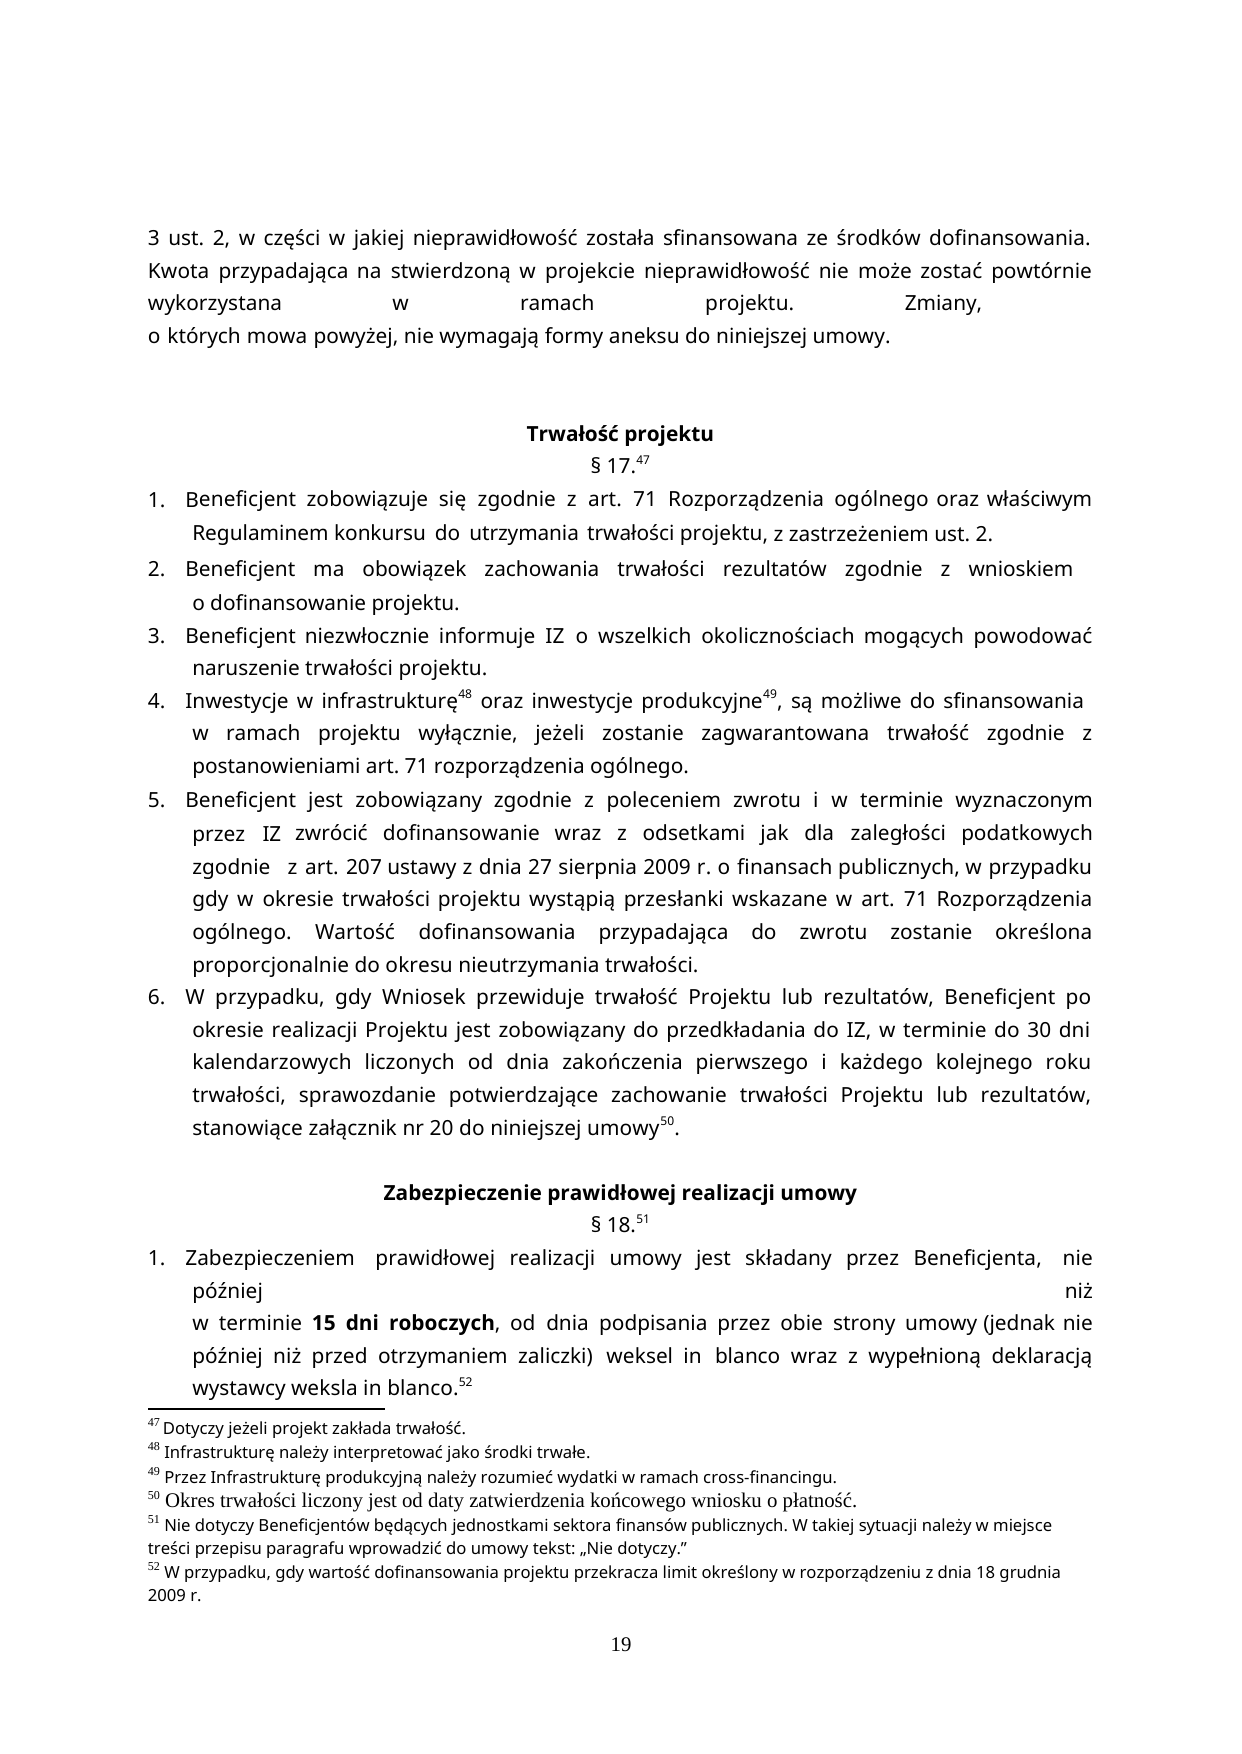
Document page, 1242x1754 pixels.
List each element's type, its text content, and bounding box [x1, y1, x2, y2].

text Zabezpieczenie prawidłowej realizacji umowy [148, 1178, 1093, 1206]
text § 17. [148, 451, 1093, 480]
text § 18. [148, 1211, 1093, 1239]
list Zabezpieczeniem prawidłowej realizacji umowy jest składany przez Beneficjenta, nie później niż w terminie 15 dni roboczych, od dnia podpisania przez obie strony umowy (jednak nie później niż przed otrzymaniem zaliczki) weksel in blanco wraz z wypełnioną deklaracją wystawcy weksla in blanco. [148, 1243, 1093, 1402]
list Inwestycje w infrastrukturę oraz inwestycje produkcyjne, są możliwe do sfinansowania w ramach projektu wyłącznie, jeżeli zostanie zagwarantowana trwałość zgodnie z postanowieniami art. 71 rozporządzenia ogólnego. [148, 686, 1093, 779]
list Beneficjent zobowiązuje się zgodnie z art. 71 Rozporządzenia ogólnego oraz właściwym Regulaminem konkursu do utrzymania trwałości projektu, z zastrzeżeniem ust. 2. [148, 484, 1093, 548]
text Trwałość projektu [148, 419, 1093, 447]
list Beneficjent niezwłocznie informuje IZ o wszelkich okolicznościach mogących powodować naruszenie trwałości projektu. [148, 621, 1093, 682]
list W przypadku, gdy Wniosek przewiduje trwałość Projektu lub rezultatów, Beneficjent po okresie realizacji Projektu jest zobowiązany do przedkładania do IZ, w terminie do 30 dni kalendarzowych liczonych od dnia zakończenia pierwszego i każdego kolejnego roku trwałości, sprawozdanie potwierdzające zachowanie trwałości Projektu lub rezultatów, stanowiące załącznik nr 20 do niniejszej umowy. [148, 982, 1093, 1141]
list Beneficjent jest zobowiązany zgodnie z poleceniem zwrotu i w terminie wyznaczonym przez IZ zwrócić dofinansowanie wraz z odsetkami jak dla zaległości podatkowych zgodnie z art. 207 ustawy z dnia 27 sierpnia 2009 r. o finansach publicznych, w przypadku gdy w okresie trwałości projektu wystąpią przesłanki wskazane w art. 71 Rozporządzenia ogólnego. Wartość dofinansowania przypadająca do zwrotu zostanie określona proporcjonalnie do okresu nieutrzymania trwałości. [148, 784, 1093, 978]
list Beneficjent ma obowiązek zachowania trwałości rezultatów zgodnie z wnioskiem o dofinansowanie projektu. [148, 552, 1093, 616]
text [148, 223, 1093, 349]
